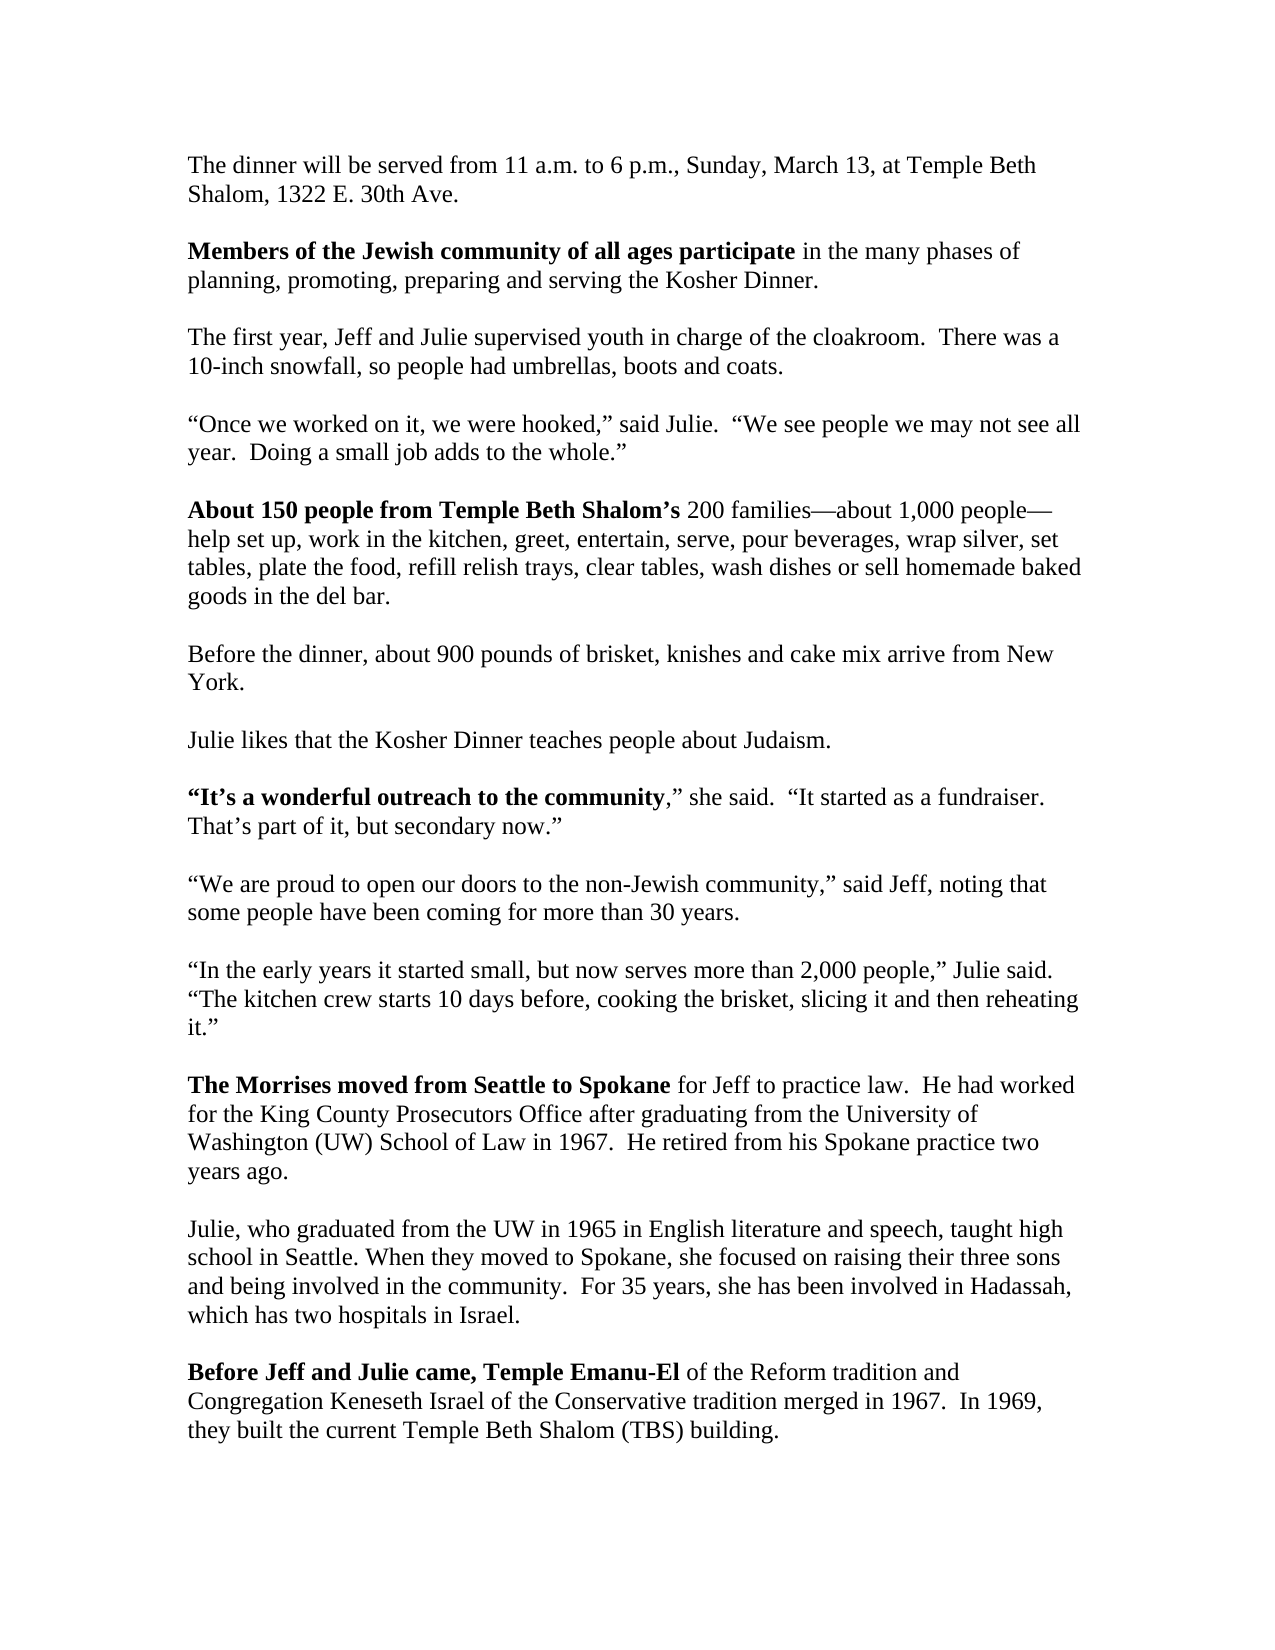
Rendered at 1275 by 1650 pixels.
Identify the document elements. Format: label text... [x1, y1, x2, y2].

text “Once we worked on it, we were hooked,” said Julie. “We see people we may not see all year. Doing a small job adds to the whole.” [187, 409, 1087, 466]
text Julie likes that the Kosher Dinner teaches people about Judaism. [187, 725, 1087, 754]
text “In the early years it started small, but now serves more than 2,000 people,” Julie said. “The kitchen crew starts 10 days before, cooking the brisket, slicing it and then reheating it.” [187, 955, 1087, 1041]
text The Morrises moved from Seattle to Spokane for Jeff to practice law. He had worked for the King County Prosecutors Office after graduating from the University of Washington (UW) School of Law in 1967. He retired from his Spokane practice two years ago. [187, 1070, 1087, 1185]
text “We are proud to open our doors to the non-Jewish community,” said Jeff, noting that some people have been coming for more than 30 years. [187, 869, 1087, 926]
text Julie, who graduated from the UW in 1965 in English literature and speech, taught high school in Seattle. When they moved to Spokane, she focused on raising their three sons and being involved in the community. For 35 years, she has been involved in Hadassah, which has two hospitals in Israel. [187, 1214, 1087, 1329]
text Before the dinner, about 900 pounds of brisket, knishes and cake mix arrive from New York. [187, 639, 1087, 696]
text About 150 people from Temple Beth Shalom’s 200 families—about 1,000 people—help set up, work in the kitchen, greet, entertain, serve, pour beverages, wrap silver, set tables, plate the food, refill relish trays, clear tables, wash dishes or sell homemade baked goods in the del bar. [187, 495, 1087, 610]
text The first year, Jeff and Julie supervised youth in charge of the cloakroom. There was a 10-inch snowfall, so people had umbrellas, boots and coats. [187, 322, 1087, 380]
text Before Jeff and Julie came, Temple Emanu-El of the Reform tradition and Congregation Keneseth Israel of the Conservative tradition merged in 1967. In 1969, they built the current Temple Beth Shalom (TBS) building. [187, 1357, 1087, 1444]
text Members of the Jewish community of all ages participate in the many phases of planning, promoting, preparing and serving the Kosher Dinner. [187, 236, 1087, 294]
text “It’s a wonderful outreach to the community,” she said. “It started as a fundraiser. That’s part of it, but secondary now.” [187, 782, 1087, 840]
text The dinner will be served from 11 a.m. to 6 p.m., Sunday, March 13, at Temple Beth Shalom, 1322 E. 30th Ave. [187, 150, 1087, 207]
